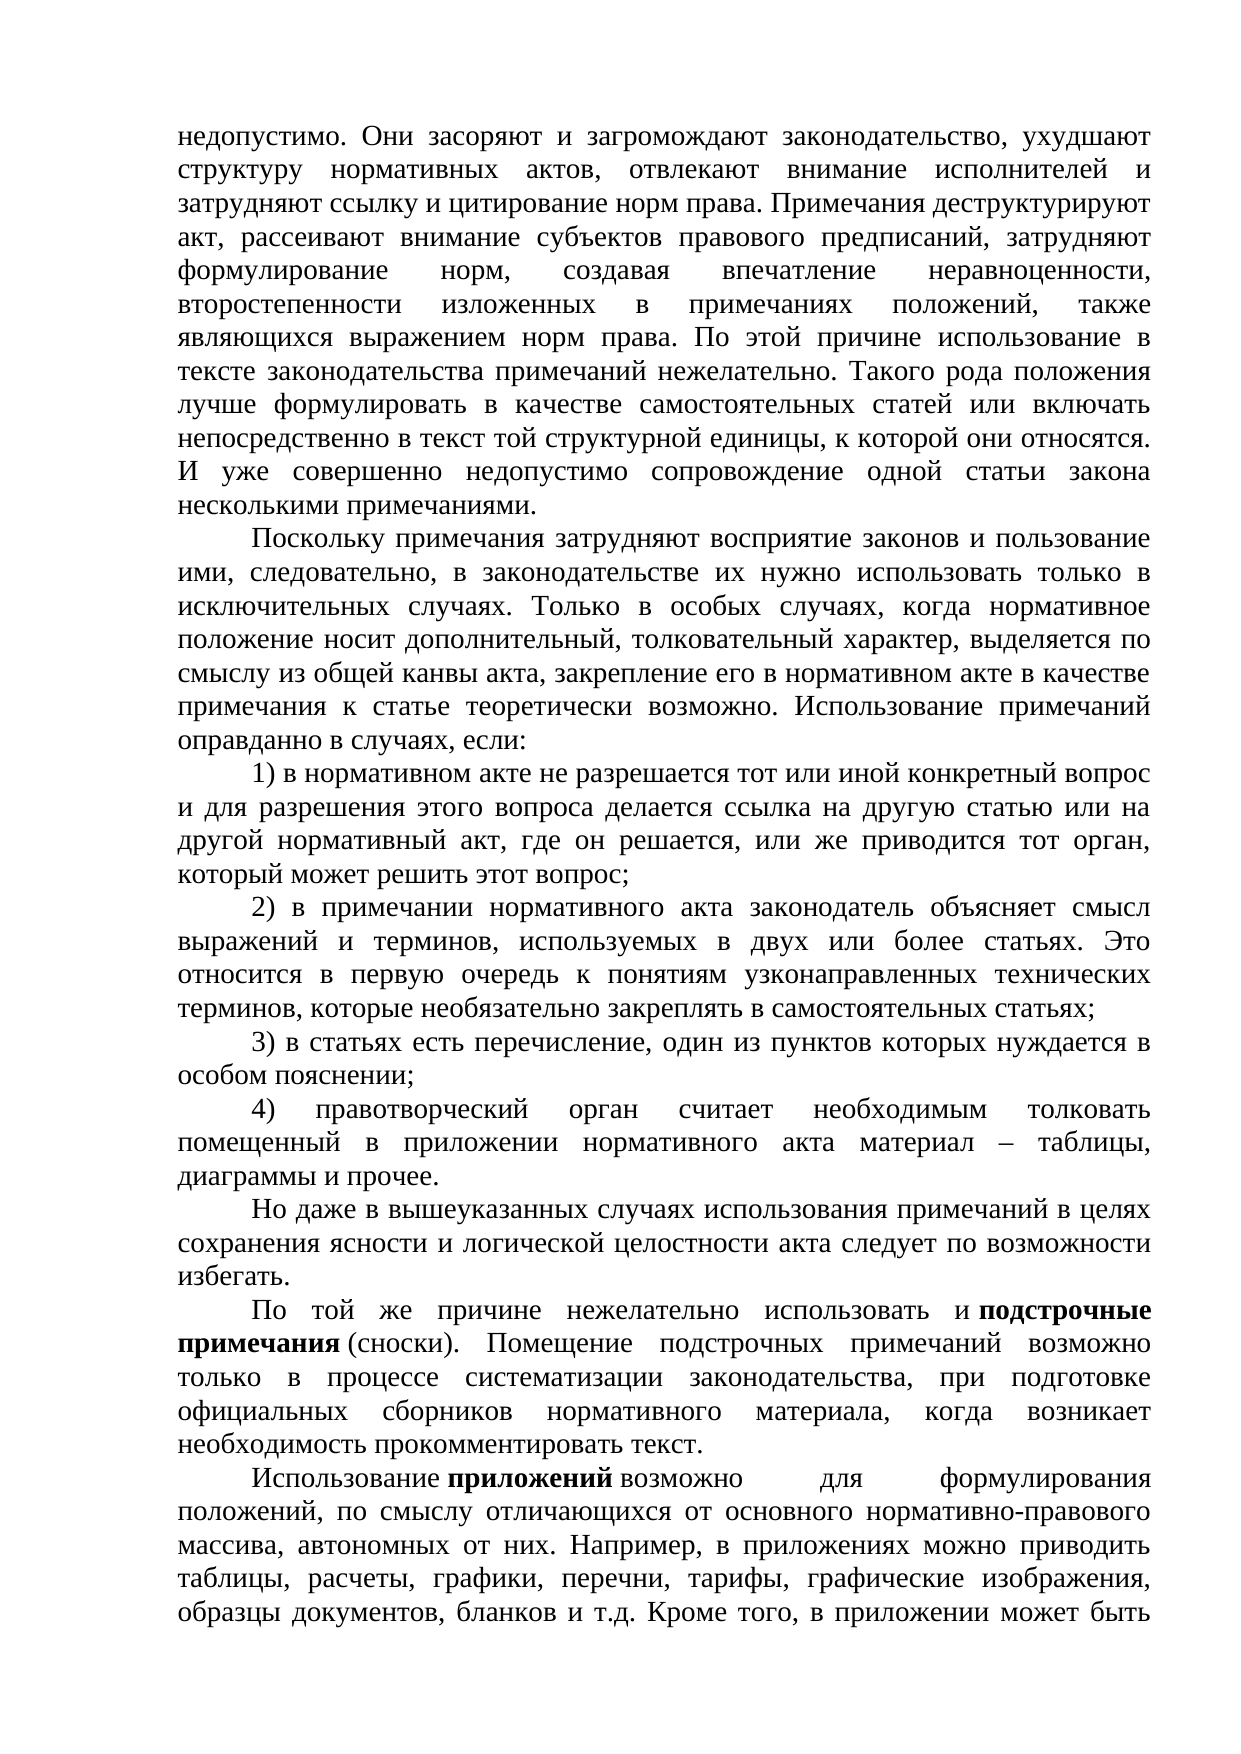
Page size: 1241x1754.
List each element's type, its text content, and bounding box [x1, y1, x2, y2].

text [177, 118, 1152, 521]
text 2) в примечании нормативного акта законодатель объясняет смысл выражений и терминов, используемых в двух или более статьях. Это относится в первую очередь к понятиям узконаправленных технических терминов, которые необязательно закреплять в самостоятельных статьях; [177, 889, 1152, 1024]
text 1) в нормативном акте не разрешается тот или иной конкретный вопрос и для разрешения этого вопроса делается ссылка на другую статью или на другой нормативный акт, где он решается, или же приводится тот орган, который может решить этот вопрос; [177, 755, 1152, 889]
text Поскольку примечания затрудняют восприятие законов и пользование ими, следовательно, в законодательстве их нужно использовать только в исключительных случаях. Только в особых случаях, когда нормативное положение носит дополнительный, толковательный характер, выделяется по смыслу из общей канвы акта, закрепление его в нормативном акте в качестве примечания к статье теоретически возможно. Использование примечаний оправданно в случаях, если: [177, 521, 1152, 755]
text 4) правотворческий орган считает необходимым толковать помещенный в приложении нормативного акта материал – таблицы, диаграммы и прочее. [177, 1091, 1152, 1191]
text По той же причине нежелательно использовать и подстрочные примечания (сноски). Помещение подстрочных примечаний возможно только в процессе систематизации законодательства, при подготовке официальных сборников нормативного материала, когда возникает необходимость прокомментировать текст. [177, 1292, 1152, 1460]
text 3) в статьях есть перечисление, один из пунктов которых нуждается в особом пояснении; [177, 1024, 1152, 1091]
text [177, 1460, 1152, 1627]
text Но даже в вышеуказанных случаях использования примечаний в целях сохранения ясности и логической целостности акта следует по возможности избегать. [177, 1191, 1152, 1292]
